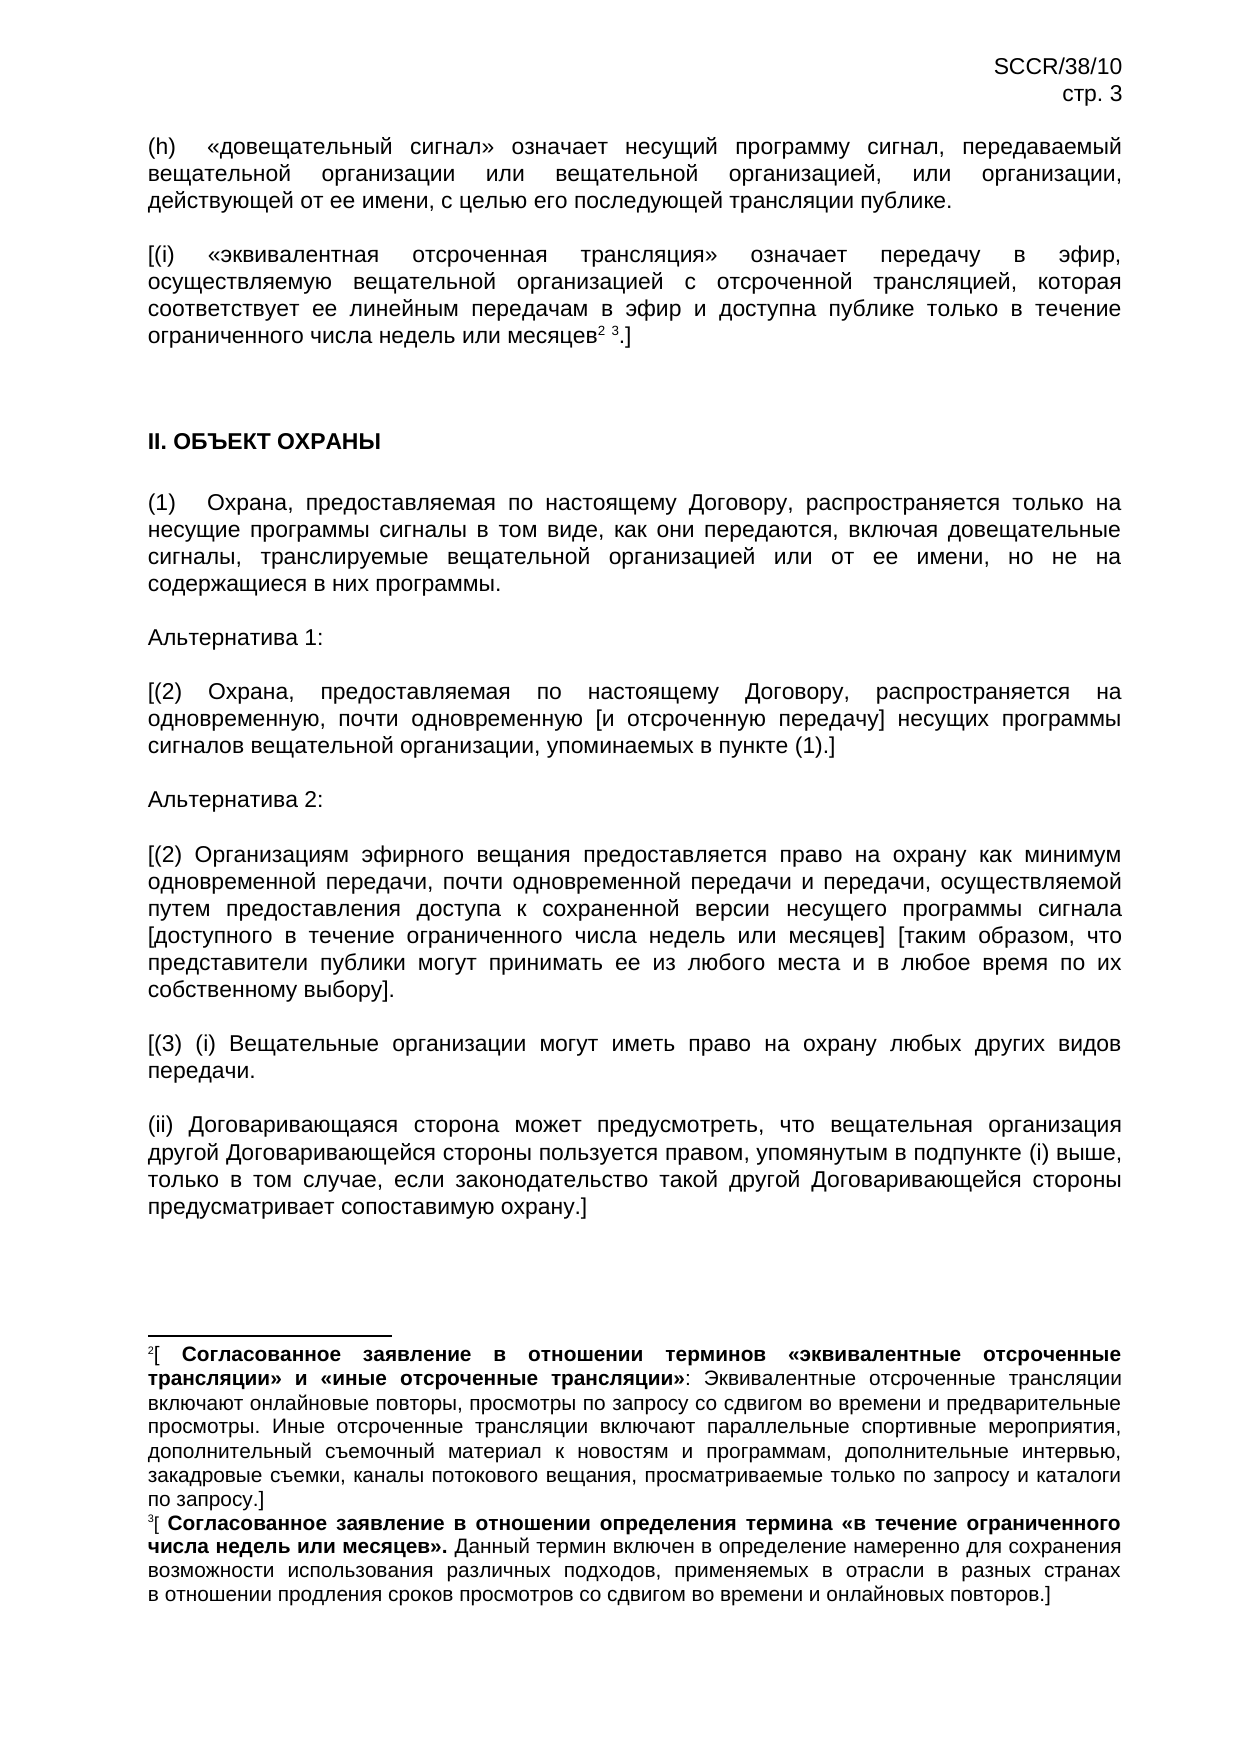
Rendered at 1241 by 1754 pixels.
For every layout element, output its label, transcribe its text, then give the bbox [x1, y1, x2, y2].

subtitle II. ОБЪЕКТ ОХРАНЫ [148, 428, 1122, 454]
text (h) «довещательный сигнал» означает несущий программу сигнал, передаваемый вещательной организации или вещательной организацией, или организации, действующей от ее имени, с целью его последующей трансляции публике. [148, 132, 1122, 213]
text (ii) Договаривающаяся сторона может предусмотреть, что вещательная организация другой Договаривающейся стороны пользуется правом, упомянутым в подпункте (i) выше, только в том случае, если законодательство такой другой Договаривающейся стороны предусматривает сопоставимую охрану.] [148, 1111, 1122, 1219]
text [(3) (i) Вещательные организации могут иметь право на охрану любых других видов передачи. [148, 1029, 1122, 1083]
text Альтернатива 1: [148, 623, 1122, 650]
text [(2) Охрана, предоставляемая по настоящему Договору, распространяется на одновременную, почти одновременную [и отсроченную передачу] несущих программы сигналов вещательной организации, упоминаемых в пункте (1).] [148, 677, 1122, 758]
text [(2) Организациям эфирного вещания предоставляется право на охрану как минимум одновременной передачи, почти одновременной передачи и передачи, осуществляемой путем предоставления доступа к сохраненной версии несущего программы сигнала [доступного в течение ограниченного числа недель или месяцев] [таким образом, что представители публики могут принимать ее из любого места и в любое время по их собственному выбору]. [148, 840, 1122, 1002]
text [(i) «эквивалентная отсроченная трансляция» означает передачу в эфир, осуществляемую вещательной организацией с отсроченной трансляцией, которая соответствует ее линейным передачам в эфир и доступна публике только в течение ограниченного числа недель или месяцев .] [148, 241, 1122, 349]
list Охрана, предоставляемая по настоящему Договору, распространяется только на несущие программы сигналы в том виде, как они передаются, включая довещательные сигналы, транслируемые вещательной организацией или от ее имени, но не на содержащиеся в них программы. [148, 488, 1122, 596]
text Альтернатива 2: [148, 786, 1122, 813]
